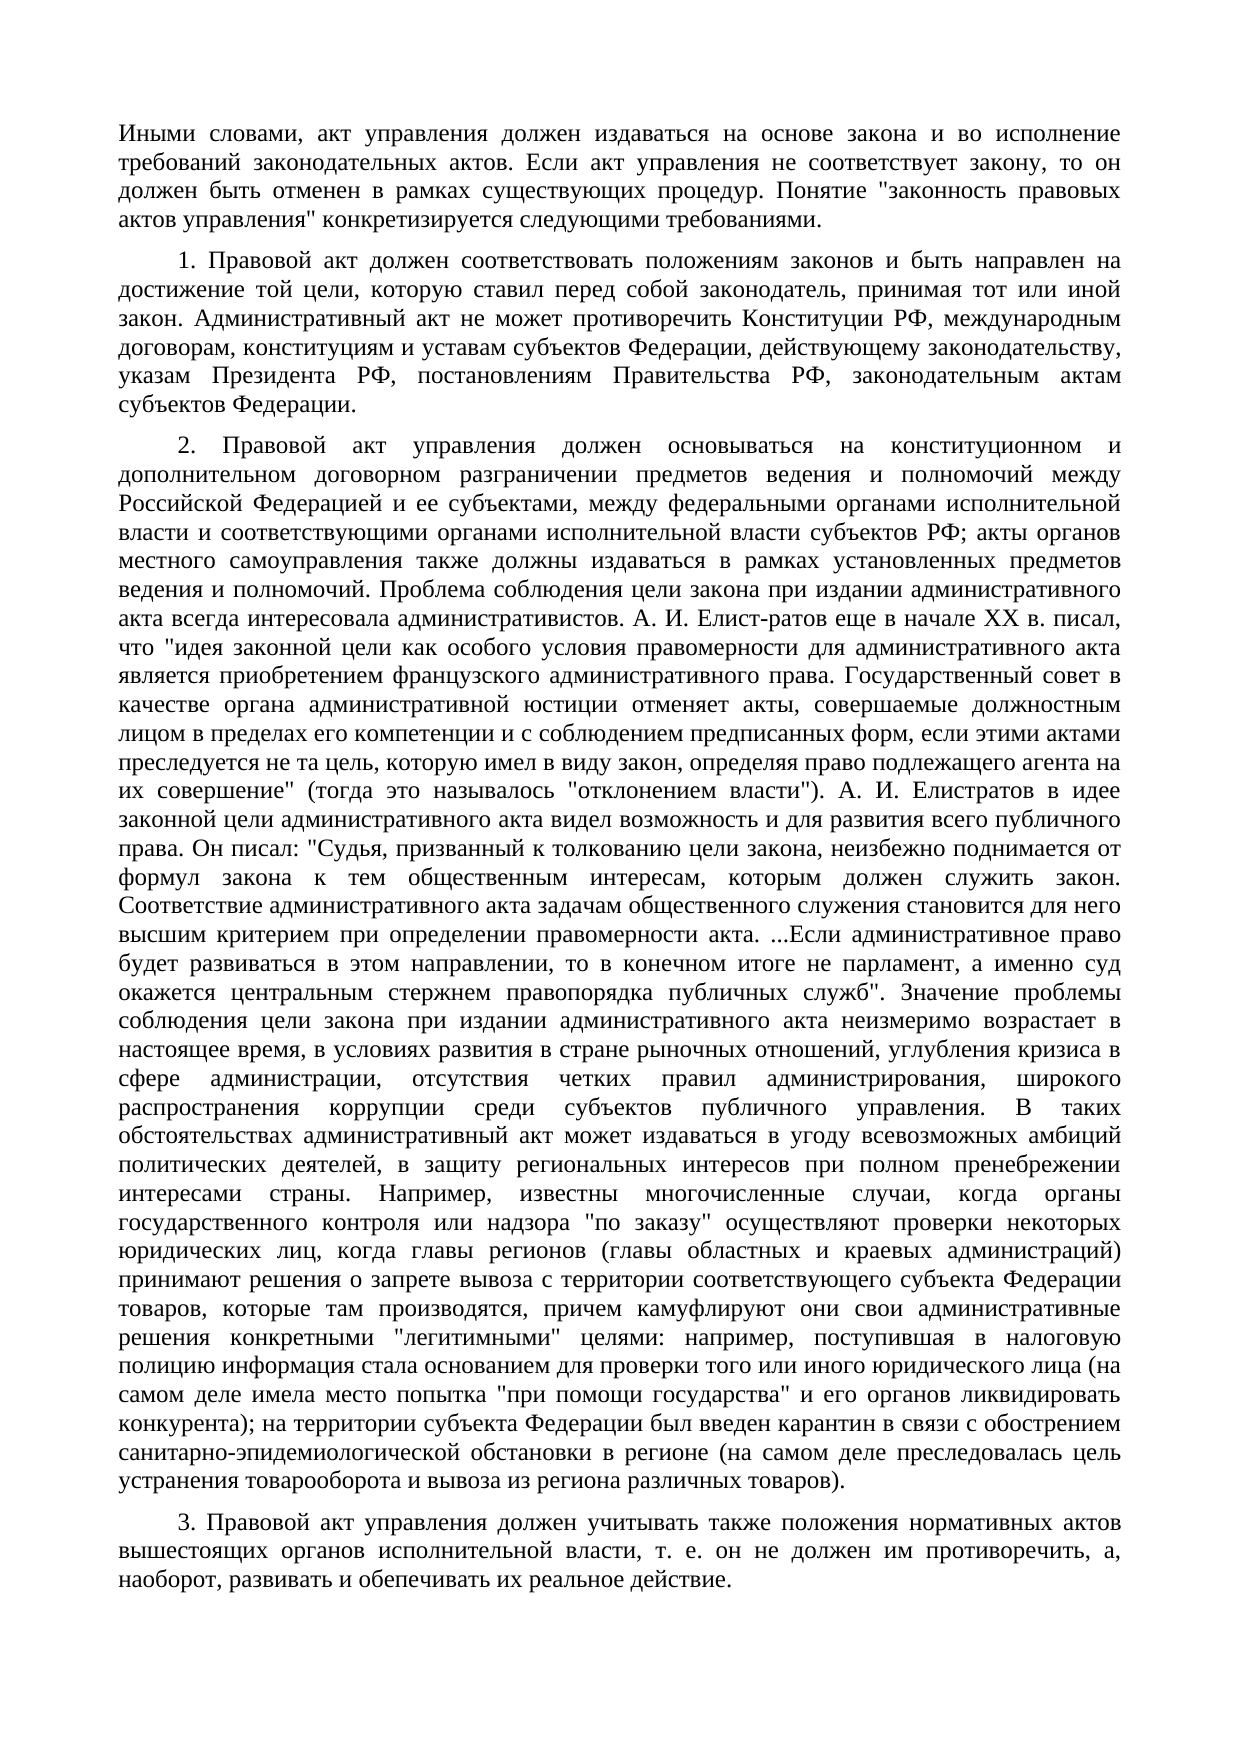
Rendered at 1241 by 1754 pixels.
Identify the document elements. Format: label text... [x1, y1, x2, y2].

text 1. Правовой акт должен соответствовать положениям законов и быть направлен на достижение той цели, которую ставил перед собой законодатель, принимая тот или иной закон. Административный акт не может противоречить Конституции РФ, международным договорам, конституциям и уставам субъектов Федерации, действующему законодательству, указам Президента РФ, постановлениям Правительства РФ, законодательным актам субъектов Федерации. [118, 246, 1122, 418]
text 3. Правовой акт управления должен учитывать также положения нормативных актов вышестоящих органов исполнительной власти, т. е. он не должен им противоречить, а, наоборот, развивать и обепечивать их реальное действие. [118, 1507, 1122, 1593]
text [118, 118, 1122, 233]
text 2. Правовой акт управления должен основываться на конституционном и дополнительном договорном разграничении предметов ведения и полномочий между Российской Федерацией и ее субъектами, между федеральными органами исполнительной власти и соответствующими органами исполнительной власти субъектов РФ; акты органов местного самоуправления также должны издаваться в рамках установленных предметов ведения и полномочий. Проблема соблюдения цели закона при издании административного акта всегда интересовала административистов. А. И. Елист-ратов еще в начале XX в. писал, что "идея законной цели как особого условия правомерности для административного акта является приобретением французского административного права. Государственный совет в качестве органа административной юстиции отменяет акты, совершаемые должностным лицом в пределах его компетенции и с соблюдением предписанных форм, если этими актами преследуется не та цель, которую имел в виду закон, определяя право подлежащего агента на их совершение" (тогда это называлось "отклонением власти"). А. И. Елистратов в идее законной цели административного акта видел возможность и для развития всего публичного права. Он писал: "Судья, призванный к толкованию цели закона, неизбежно поднимается от формул закона к тем общественным интересам, которым должен служить закон. Соответствие административного акта задачам общественного служения становится для него высшим критерием при определении правомерности акта. ...Если административное право будет развиваться в этом направлении, то в конечном итоге не парламент, а именно суд окажется центральным стержнем правопорядка публичных служб". Значение проблемы соблюдения цели закона при издании административного акта неизмеримо возрастает в настоящее время, в условиях развития в стране рыночных отношений, углубления кризиса в сфере администрации, отсутствия четких правил администрирования, широкого распространения коррупции среди субъектов публичного управления. В таких обстоятельствах административный акт может издаваться в угоду всевозможных амбиций политических деятелей, в защиту региональных интересов при полном пренебрежении интересами страны. Например, известны многочисленные случаи, когда органы государственного контроля или надзора "по заказу" осуществляют проверки некоторых юридических лиц, когда главы регионов (главы областных и краевых администраций) принимают решения о запрете вывоза с территории соответствующего субъекта Федерации товаров, которые там производятся, причем камуфлируют они свои административные решения конкретными "легитимными" целями: например, поступившая в налоговую полицию информация стала основанием для проверки того или иного юридического лица (на самом деле имела место попытка "при помощи государства" и его органов ликвидировать конкурента); на территории субъекта Федерации был введен карантин в связи с обострением санитарно-эпидемиологической обстановки в регионе (на самом деле преследовалась цель устранения товарооборота и вывоза из региона различных товаров). [118, 431, 1122, 1494]
